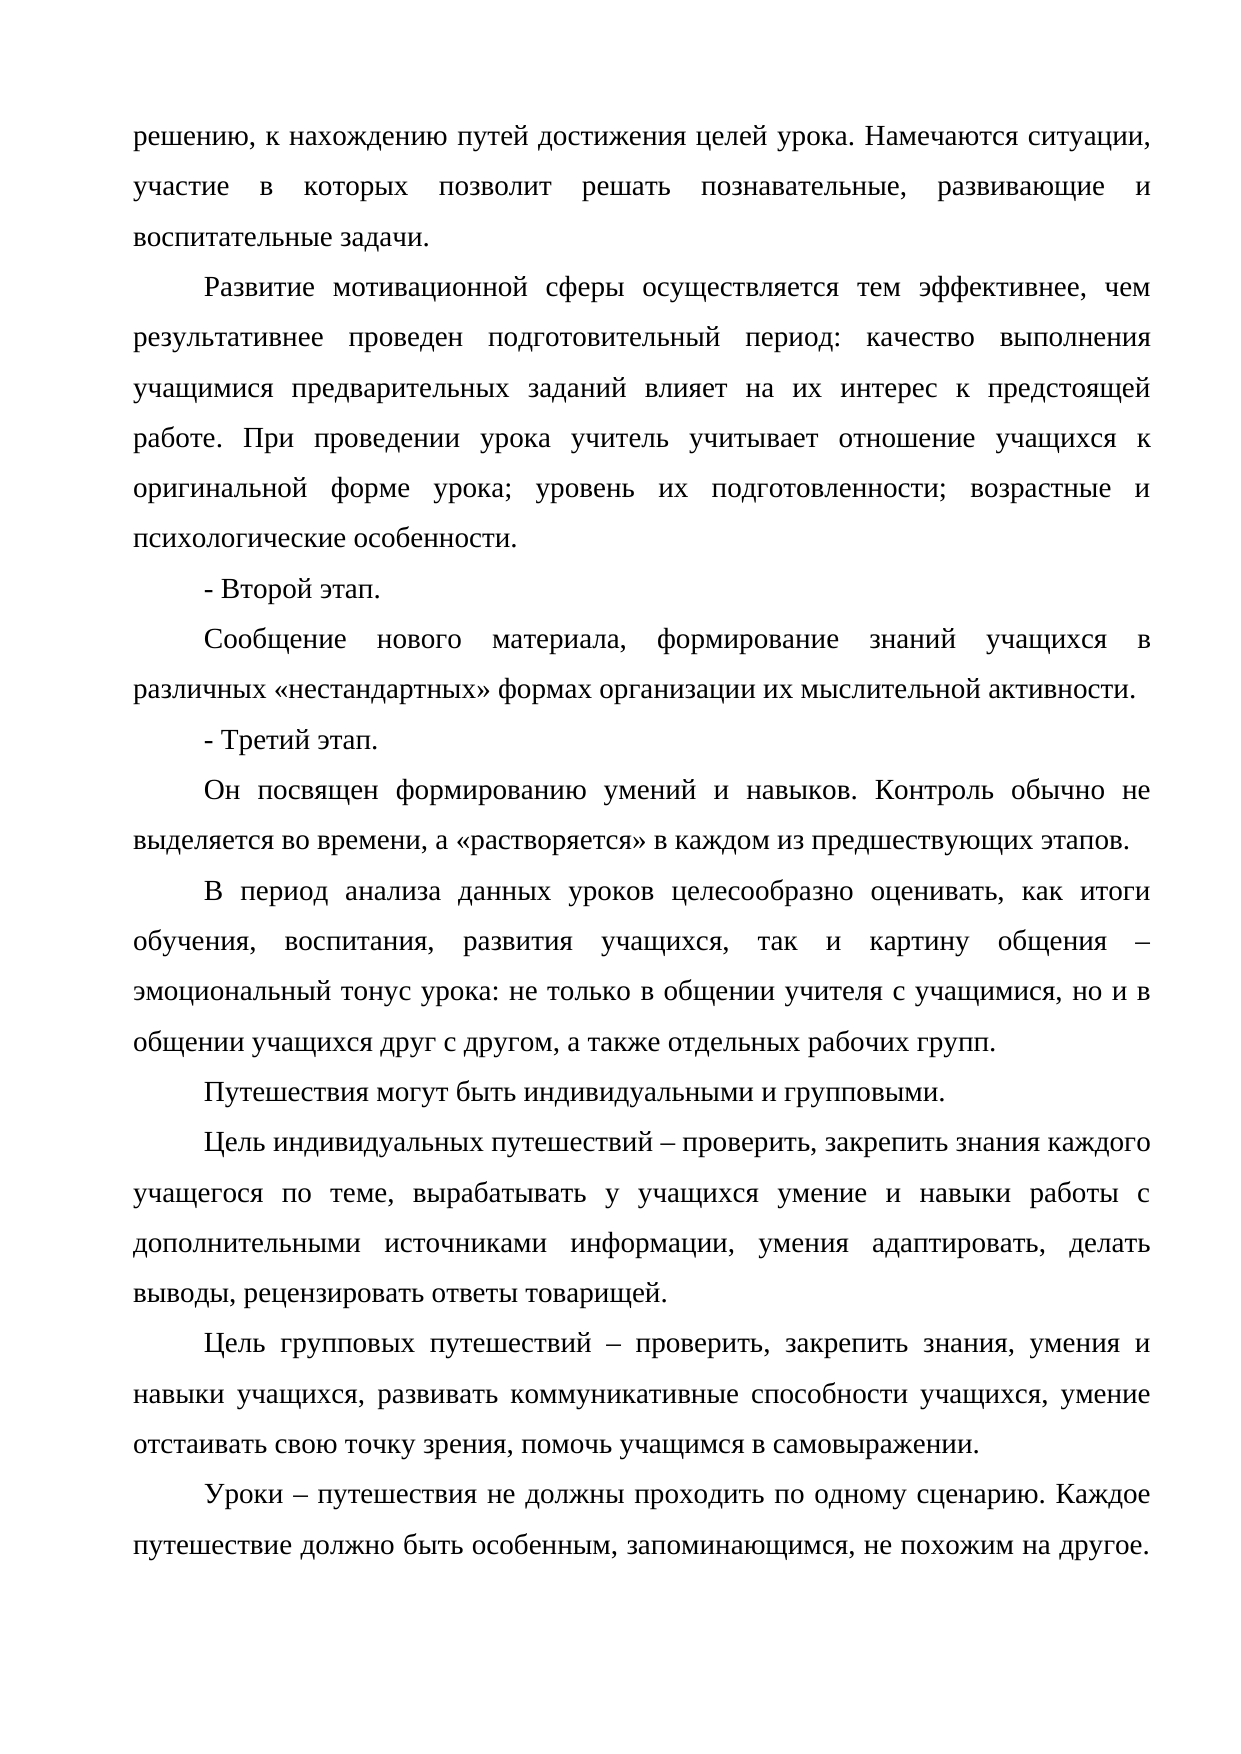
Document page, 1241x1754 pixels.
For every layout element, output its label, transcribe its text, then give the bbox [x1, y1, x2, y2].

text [133, 118, 1152, 252]
text Развитие мотивационной сферы осуществляется тем эффективнее, чем результативнее проведен подготовительный период: качество выполнения учащимися предварительных заданий влияет на их интерес к предстоящей работе. При проведении урока учитель учитывает отношение учащихся к оригинальной форме урока; уровень их подготовленности; возрастные и психологические особенности. [133, 269, 1152, 554]
text - Третий этап. [133, 722, 1152, 755]
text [133, 1477, 1152, 1560]
text - Второй этап. [133, 571, 1152, 604]
text Он посвящен формированию умений и навыков. Контроль обычно не выделяется во времени, а «растворяется» в каждом из предшествующих этапов. [133, 772, 1152, 856]
text Цель индивидуальных путешествий – проверить, закрепить знания каждого учащегося по теме, вырабатывать у учащихся умение и навыки работы с дополнительными источниками информации, умения адаптировать, делать выводы, рецензировать ответы товарищей. [133, 1124, 1152, 1309]
text Цель групповых путешествий – проверить, закрепить знания, умения и навыки учащихся, развивать коммуникативные способности учащихся, умение отстаивать свою точку зрения, помочь учащимся в самовыражении. [133, 1326, 1152, 1460]
text Сообщение нового материала, формирование знаний учащихся в различных «нестандартных» формах организации их мыслительной активности. [133, 621, 1152, 705]
text Путешествия могут быть индивидуальными и групповыми. [133, 1074, 1152, 1108]
text В период анализа данных уроков целесообразно оценивать, как итоги обучения, воспитания, развития учащихся, так и картину общения – эмоциональный тонус урока: не только в общении учителя с учащимися, но и в общении учащихся друг с другом, а также отдельных рабочих групп. [133, 873, 1152, 1057]
